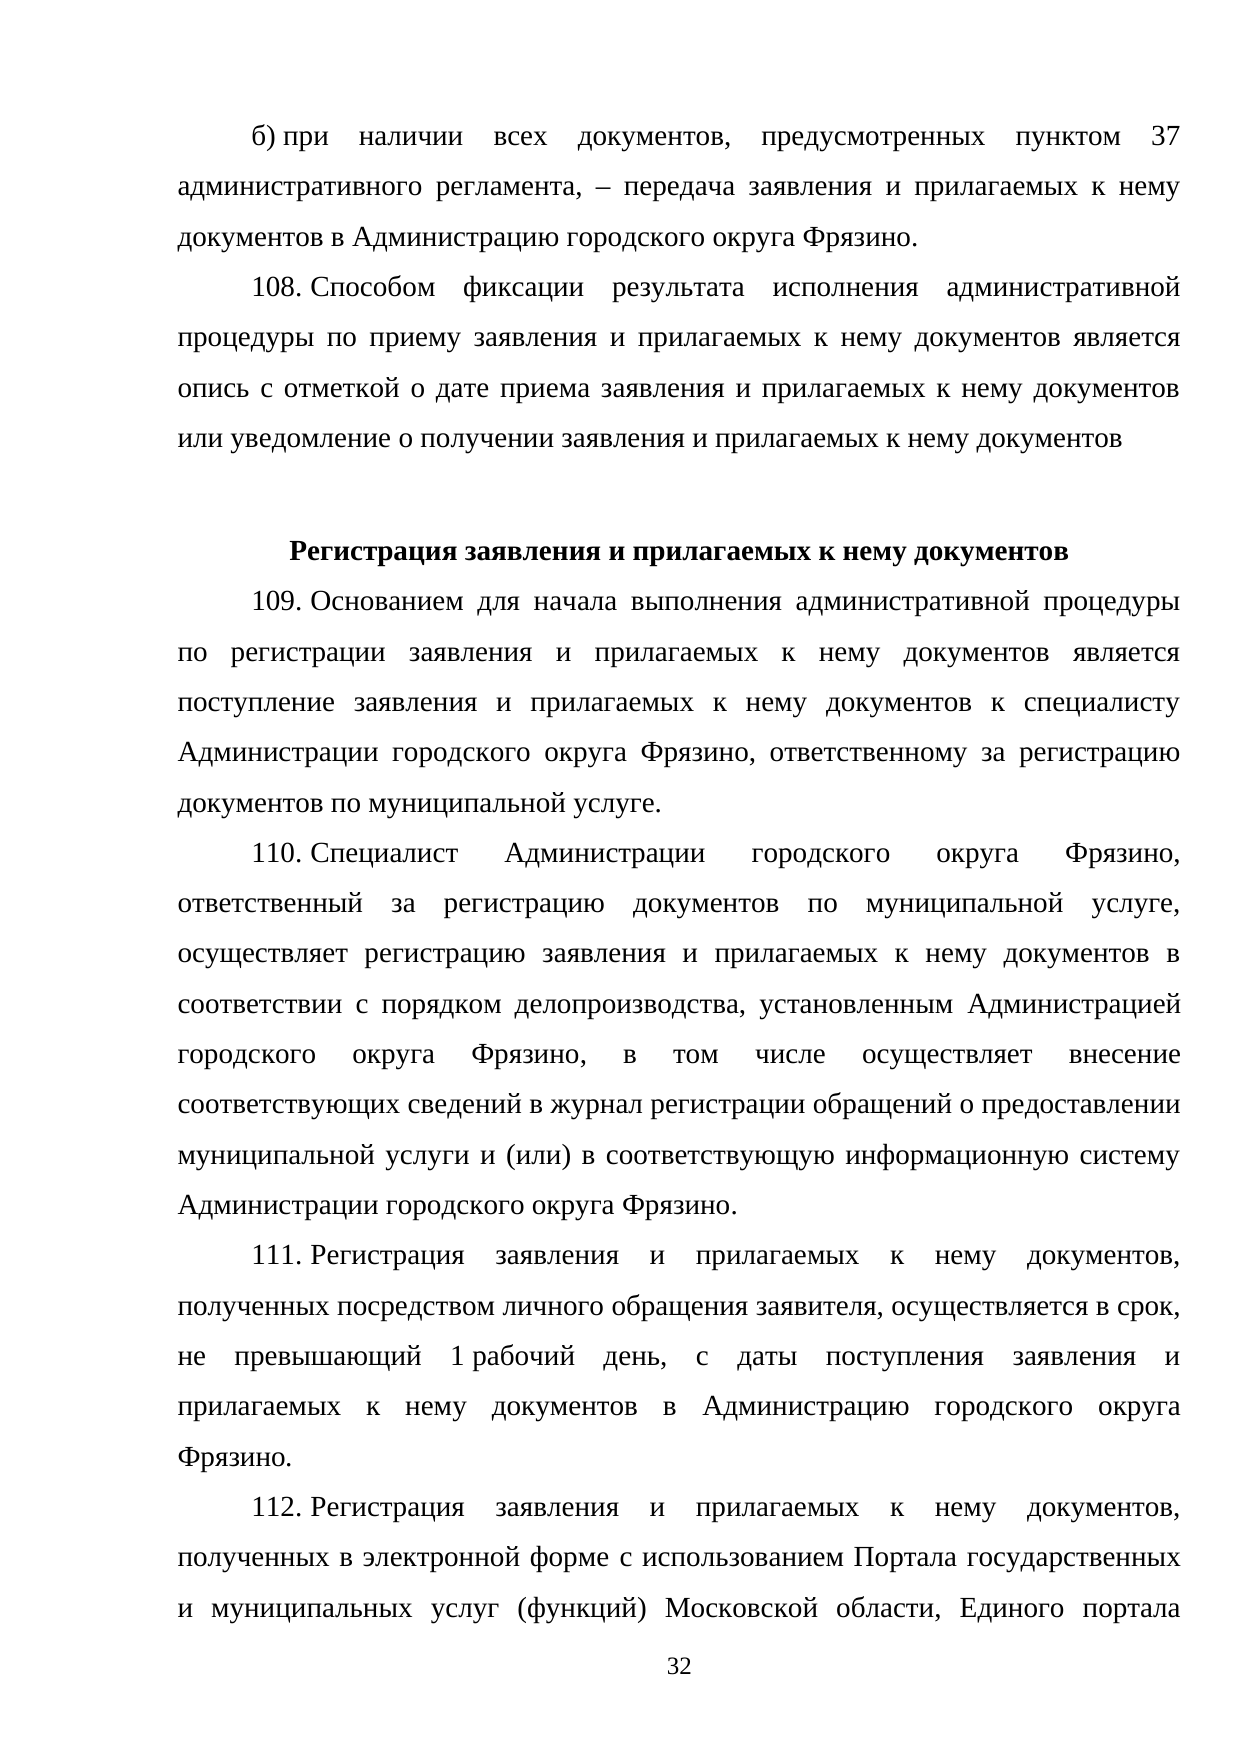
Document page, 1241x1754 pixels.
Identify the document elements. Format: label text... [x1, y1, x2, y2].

list Регистрация заявления и прилагаемых к нему документов, полученных посредством личного обращения заявителя, осуществляется в срок, не превышающий 1 рабочий день, с даты поступления заявления и прилагаемых к нему документов в Администрацию городского округа Фрязино. [177, 1237, 1181, 1472]
list Специалист Администрации городского округа Фрязино, ответственный за регистрацию документов по муниципальной услуге, осуществляет регистрацию заявления и прилагаемых к нему документов в соответствии с порядком делопроизводства, установленным Администрацией городского округа Фрязино, в том числе осуществляет внесение соответствующих сведений в журнал регистрации обращений о предоставлении муниципальной услуги и (или) в соответствующую информационную систему Администрации городского округа Фрязино. [177, 835, 1181, 1221]
list б) при наличии всех документов, предусмотренных пунктом 37 административного регламента, – передача заявления и прилагаемых к нему документов в Администрацию городского округа Фрязино. [177, 118, 1181, 252]
text Регистрация заявления и прилагаемых к нему документов [177, 533, 1181, 567]
list Основанием для начала выполнения административной процедуры по регистрации заявления и прилагаемых к нему документов является поступление заявления и прилагаемых к нему документов к специалисту Администрации городского округа Фрязино, ответственному за регистрацию документов по муниципальной услуге. [177, 583, 1181, 818]
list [177, 1489, 1181, 1623]
list Способом фиксации результата исполнения административной процедуры по приему заявления и прилагаемых к нему документов является опись с отметкой о дате приема заявления и прилагаемых к нему документов или уведомление о получении заявления и прилагаемых к нему документов [177, 269, 1181, 453]
